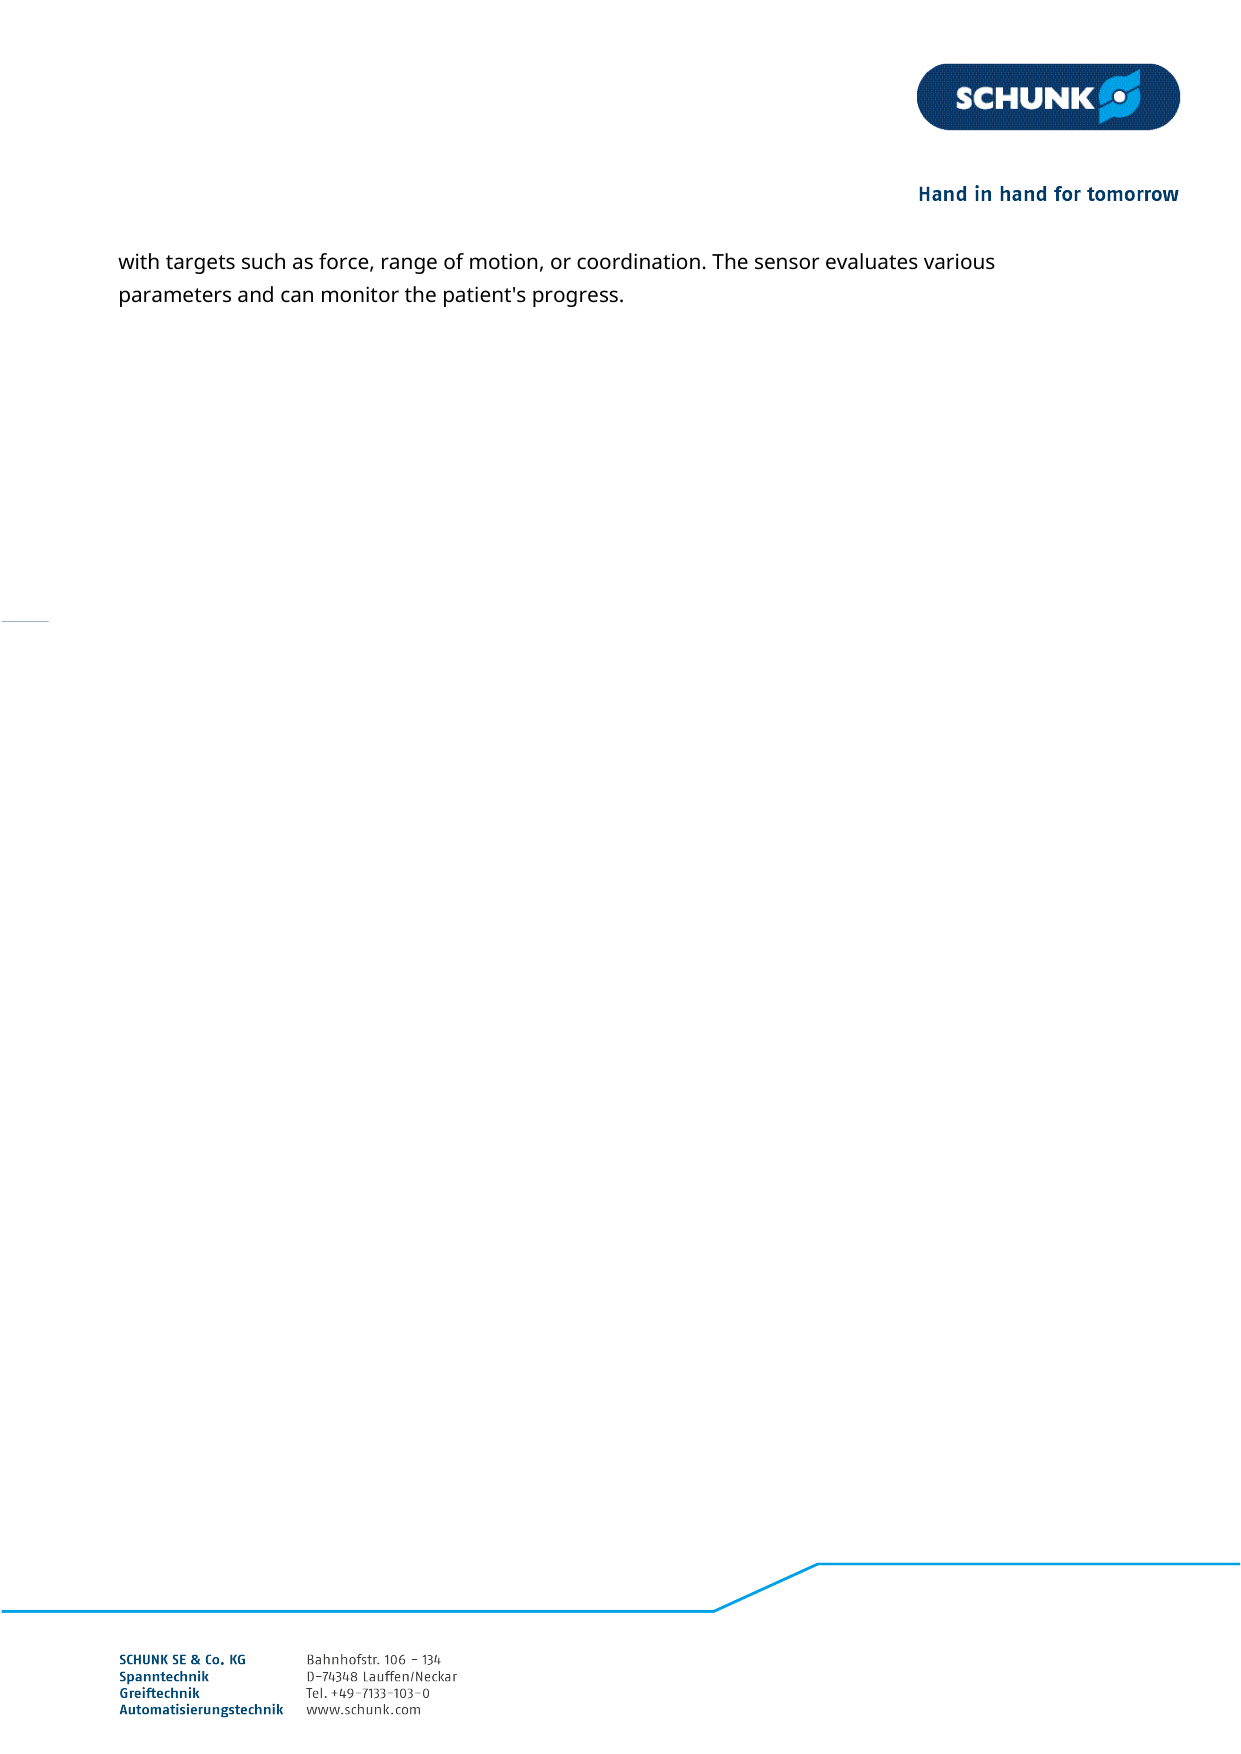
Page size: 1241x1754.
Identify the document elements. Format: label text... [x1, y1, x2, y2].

picture [1, 1, 1241, 1609]
picture [1, 1566, 1241, 1754]
